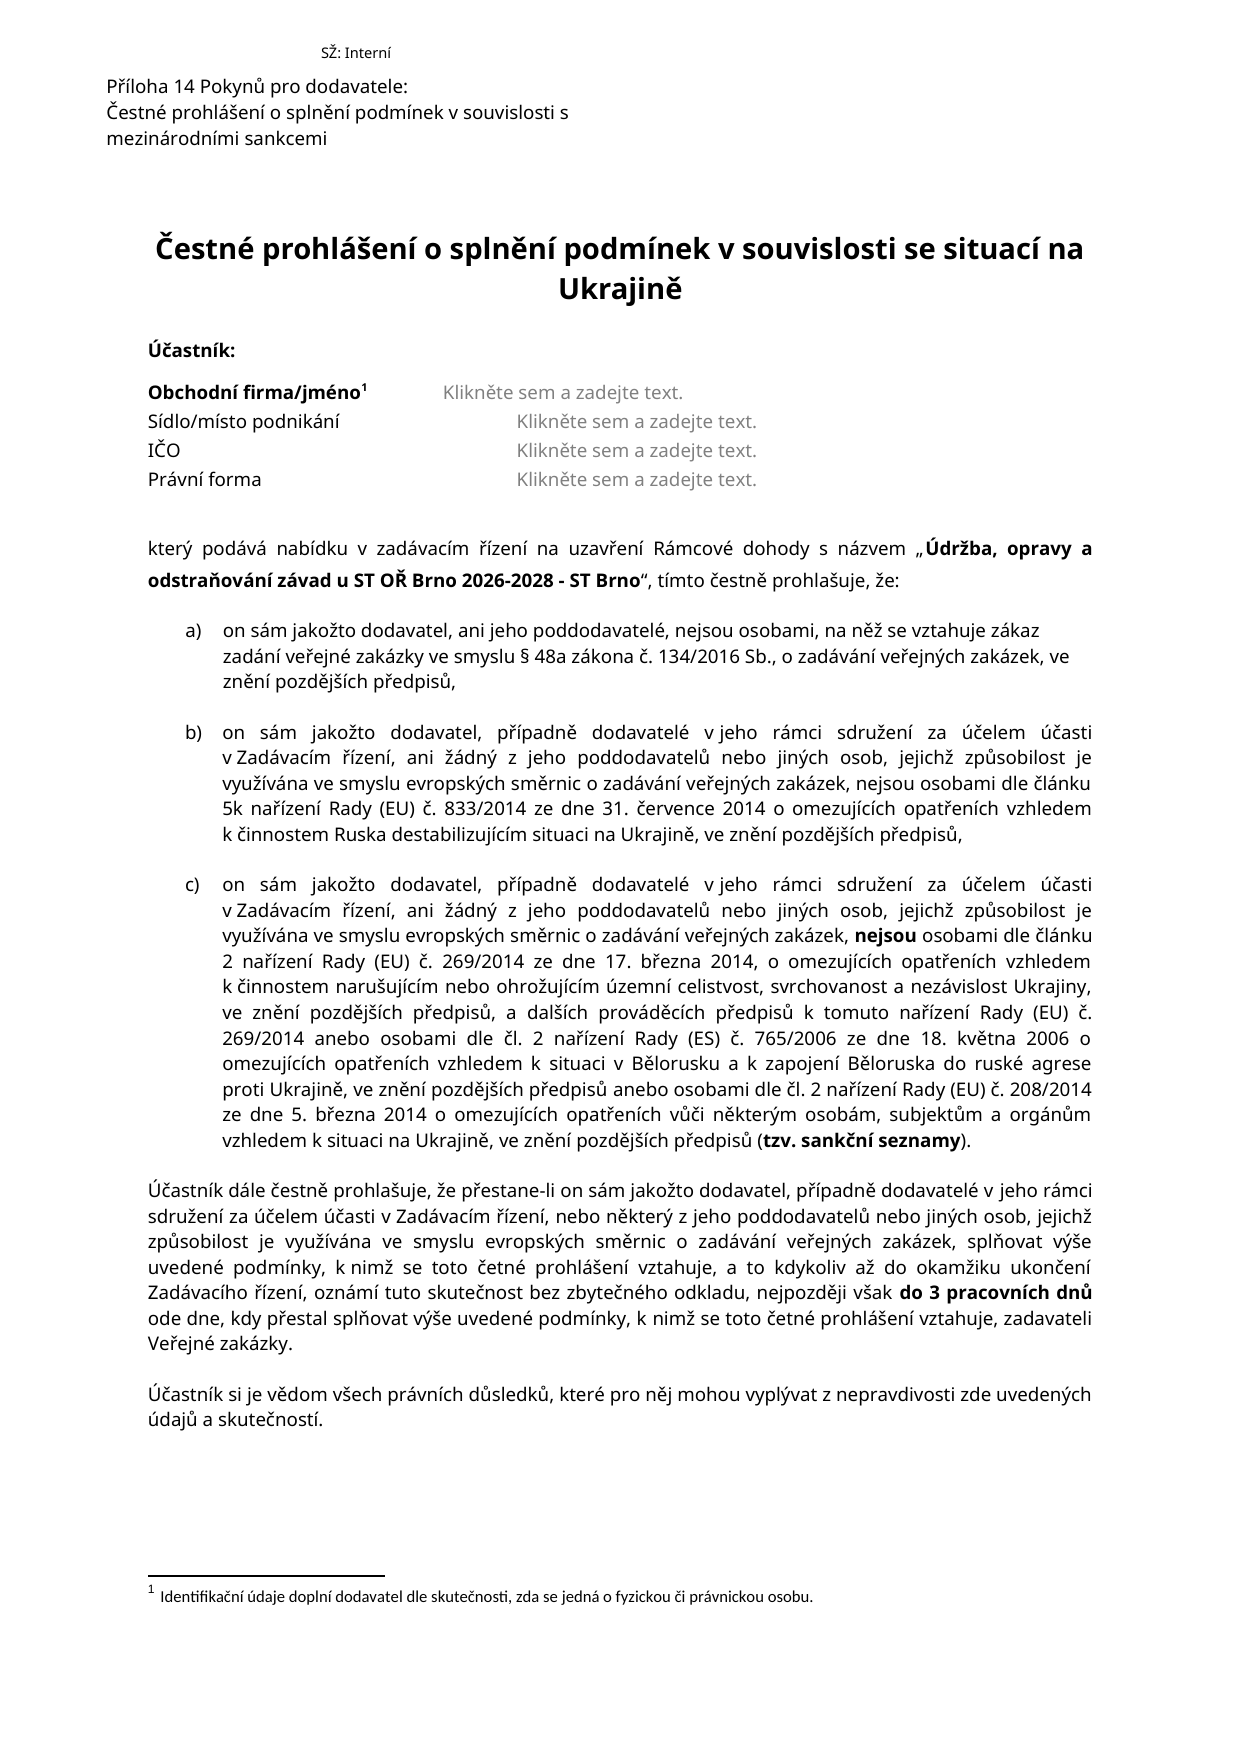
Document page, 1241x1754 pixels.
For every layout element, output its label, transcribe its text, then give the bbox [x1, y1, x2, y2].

text Účastník si je vědom všech právních důsledků, které pro něj mohou vyplývat z nepravdivosti zde uvedených údajů a skutečností. [148, 1381, 1093, 1432]
title Čestné prohlášení o splnění podmínek v souvislosti se situací na Ukrajině [148, 228, 1093, 308]
text který podává nabídku v zadávacím řízení na uzavření Rámcové dohody s názvem „Údržba, opravy a odstraňování závad u ST OŘ Brno 2026-2028 - ST Brno“, tímto čestně prohlašuje, že: [148, 530, 1093, 592]
text Právní forma [148, 463, 1093, 492]
list on sám jakožto dodavatel, ani jeho poddodavatelé, nejsou osobami, na něž se vztahuje zákaz zadání veřejné zakázky ve smyslu § 48a zákona č. 134/2016 Sb., o zadávání veřejných zakázek, ve znění pozdějších předpisů, [185, 617, 1093, 694]
text Účastník: [148, 333, 1093, 364]
text Sídlo/místo podnikání [148, 405, 1093, 434]
list on sám jakožto dodavatel, případně dodavatelé v jeho rámci sdružení za účelem účasti v Zadávacím řízení, ani žádný z jeho poddodavatelů nebo jiných osob, jejichž způsobilost je využívána ve smyslu evropských směrnic o zadávání veřejných zakázek, nejsou osobami dle článku 5k nařízení Rady (EU) č. 833/2014 ze dne 31. července 2014 o omezujících opatřeních vzhledem k činnostem Ruska destabilizujícím situaci na Ukrajině, ve znění pozdějších předpisů, [185, 719, 1093, 847]
text IČO [148, 434, 1093, 463]
list on sám jakožto dodavatel, případně dodavatelé v jeho rámci sdružení za účelem účasti v Zadávacím řízení, ani žádný z jeho poddodavatelů nebo jiných osob, jejichž způsobilost je využívána ve smyslu evropských směrnic o zadávání veřejných zakázek, nejsou osobami dle článku 2 nařízení Rady (EU) č. 269/2014 ze dne 17. března 2014, o omezujících opatřeních vzhledem k činnostem narušujícím nebo ohrožujícím územní celistvost, svrchovanost a nezávislost Ukrajiny, ve znění pozdějších předpisů, a dalších prováděcích předpisů k tomuto nařízení Rady (EU) č. 269/2014 anebo osobami dle čl. 2 nařízení Rady (ES) č. 765/2006 ze dne 18. května 2006 o omezujících opatřeních vzhledem k situaci v Bělorusku a k zapojení Běloruska do ruské agrese proti Ukrajině, ve znění pozdějších předpisů anebo osobami dle čl. 2 nařízení Rady (EU) č. 208/2014 ze dne 5. března 2014 o omezujících opatřeních vůči některým osobám, subjektům a orgánům vzhledem k situaci na Ukrajině, ve znění pozdějších předpisů (tzv. sankční seznamy). [185, 872, 1093, 1152]
text Obchodní firma/jméno [148, 376, 1093, 405]
text Účastník dále čestně prohlašuje, že přestane-li on sám jakožto dodavatel, případně dodavatelé v jeho rámci sdružení za účelem účasti v Zadávacím řízení, nebo některý z jeho poddodavatelů nebo jiných osob, jejichž způsobilost je využívána ve smyslu evropských směrnic o zadávání veřejných zakázek, splňovat výše uvedené podmínky, k nimž se toto četné prohlášení vztahuje, a to kdykoliv až do okamžiku ukončení Zadávacího řízení, oznámí tuto skutečnost bez zbytečného odkladu, nejpozději však do 3 pracovních dnů ode dne, kdy přestal splňovat výše uvedené podmínky, k nimž se toto četné prohlášení vztahuje, zadavateli Veřejné zakázky. [148, 1177, 1093, 1356]
